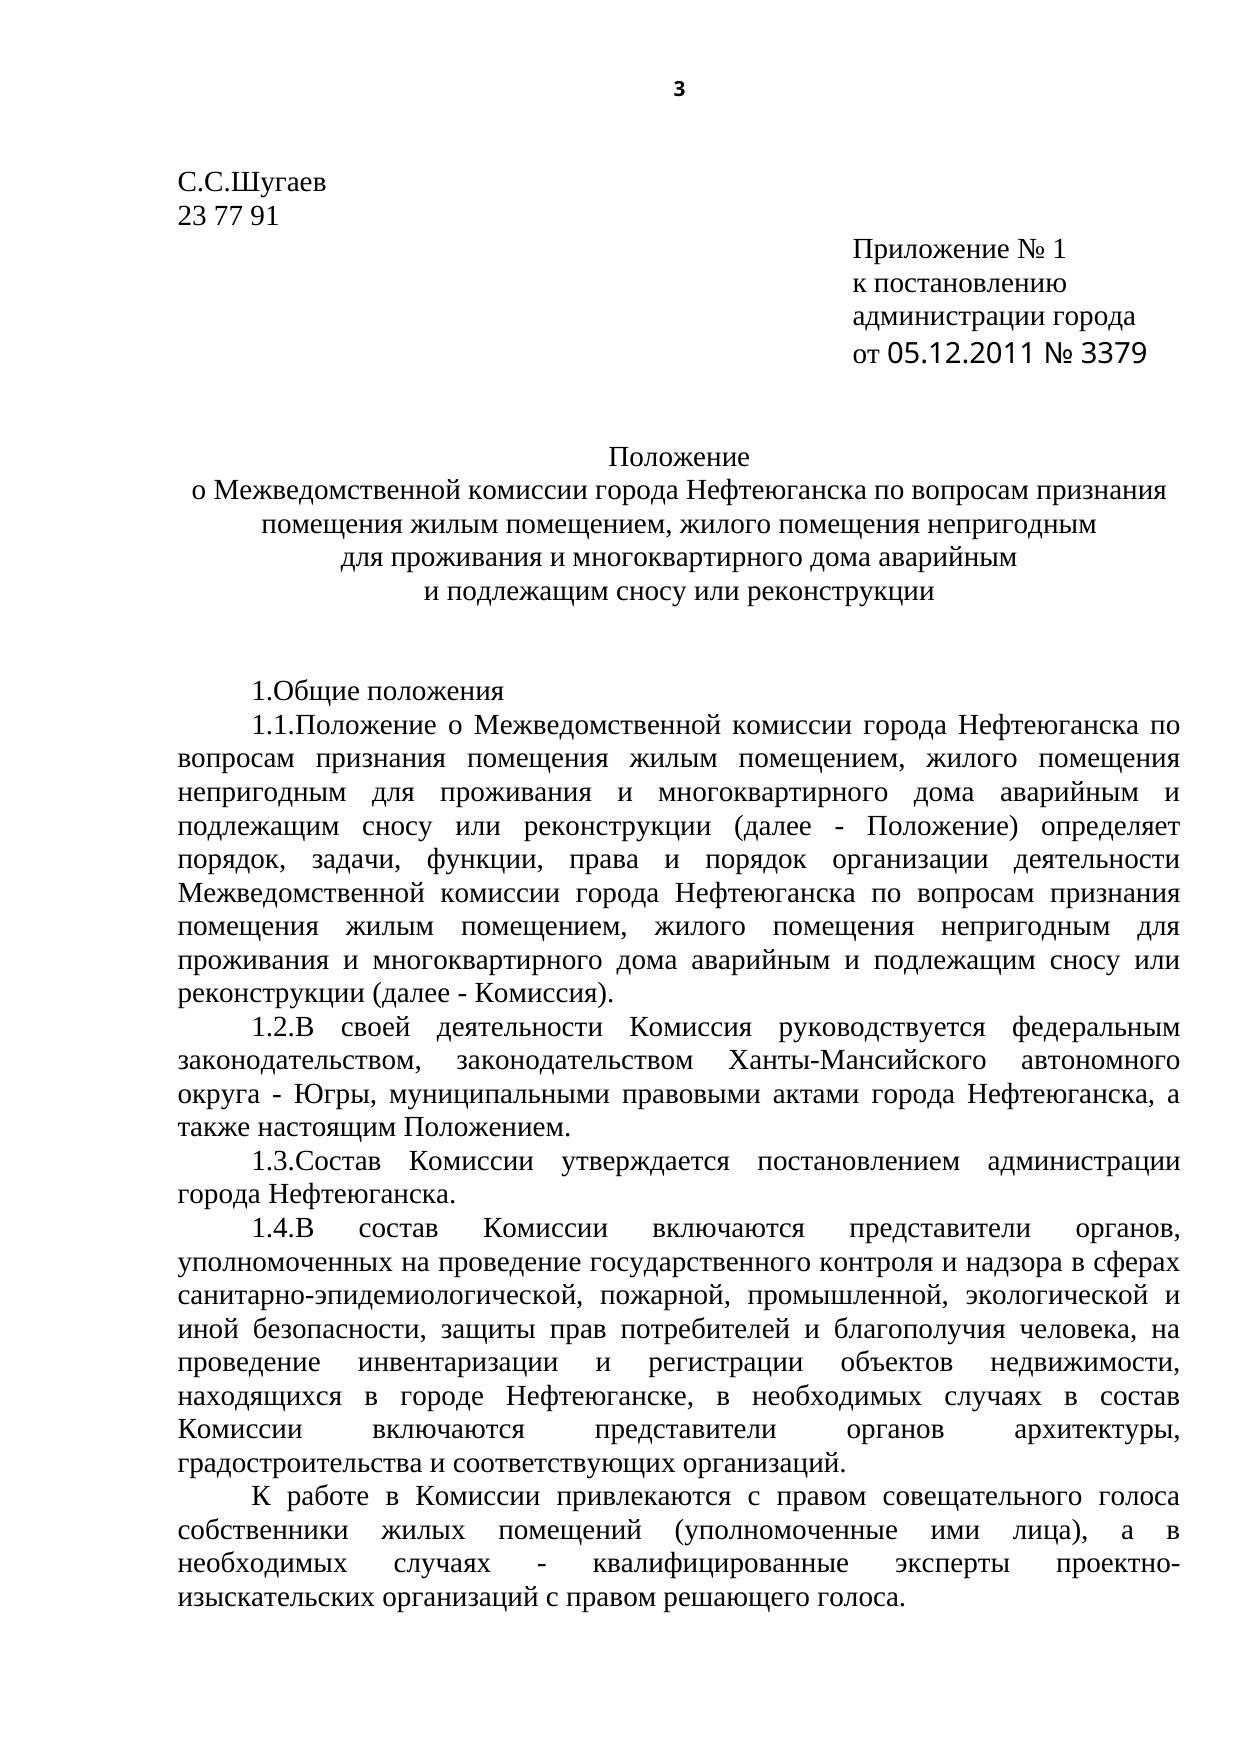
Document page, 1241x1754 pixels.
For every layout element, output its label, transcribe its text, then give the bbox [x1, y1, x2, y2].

text 23 77 91 [177, 198, 1181, 231]
text Положение [177, 439, 1181, 472]
text и подлежащим сносу или реконструкции [177, 573, 1181, 606]
text от 05.12.2011 № 3379 [350, 332, 1181, 372]
text 1.1.Положение о Межведомственной комиссии города Нефтеюганска по вопросам признания помещения жилым помещением, жилого помещения непригодным для проживания и многоквартирного дома аварийным и подлежащим сносу или реконструкции (далее - Положение) определяет порядок, задачи, функции, права и порядок организации деятельности Межведомственной комиссии города Нефтеюганска по вопросам признания помещения жилым помещением, жилого помещения непригодным для проживания и многоквартирного дома аварийным и подлежащим сносу или реконструкции (далее - Комиссия). [177, 707, 1181, 1009]
text о Межведомственной комиссии города Нефтеюганска по вопросам признания помещения жилым помещением, жилого помещения непригодным [177, 472, 1181, 539]
text 1.4.В состав Комиссии включаются представители органов, уполномоченных на проведение государственного контроля и надзора в сферах санитарно-эпидемиологической, пожарной, промышленной, экологической и иной безопасности, защиты прав потребителей и благополучия человека, на проведение инвентаризации и регистрации объектов недвижимости, находящихся в городе Нефтеюганске, в необходимых случаях в состав Комиссии включаются представители органов архитектуры, градостроительства и соответствующих организаций. [177, 1210, 1181, 1478]
text 1.3.Состав Комиссии утверждается постановлением администрации города Нефтеюганска. [177, 1143, 1181, 1210]
text к постановлению [350, 265, 1181, 298]
text 1.Общие положения [177, 673, 1181, 707]
text для проживания и многоквартирного дома аварийным [177, 539, 1181, 573]
text Приложение № 1 [777, 231, 1181, 265]
text К работе в Комиссии привлекаются с правом совещательного голоса собственники жилых помещений (уполномоченные ими лица), а в необходимых случаях - квалифицированные эксперты проектно-изыскательских организаций с правом решающего голоса. [177, 1478, 1181, 1613]
text С.С.Шугаев [177, 164, 1181, 198]
text администрации города [350, 298, 1181, 332]
text 1.2.В своей деятельности Комиссия руководствуется федеральным законодательством, законодательством Ханты-Мансийского автономного округа - Югры, муниципальными правовыми актами города Нефтеюганска, а также настоящим Положением. [177, 1009, 1181, 1143]
